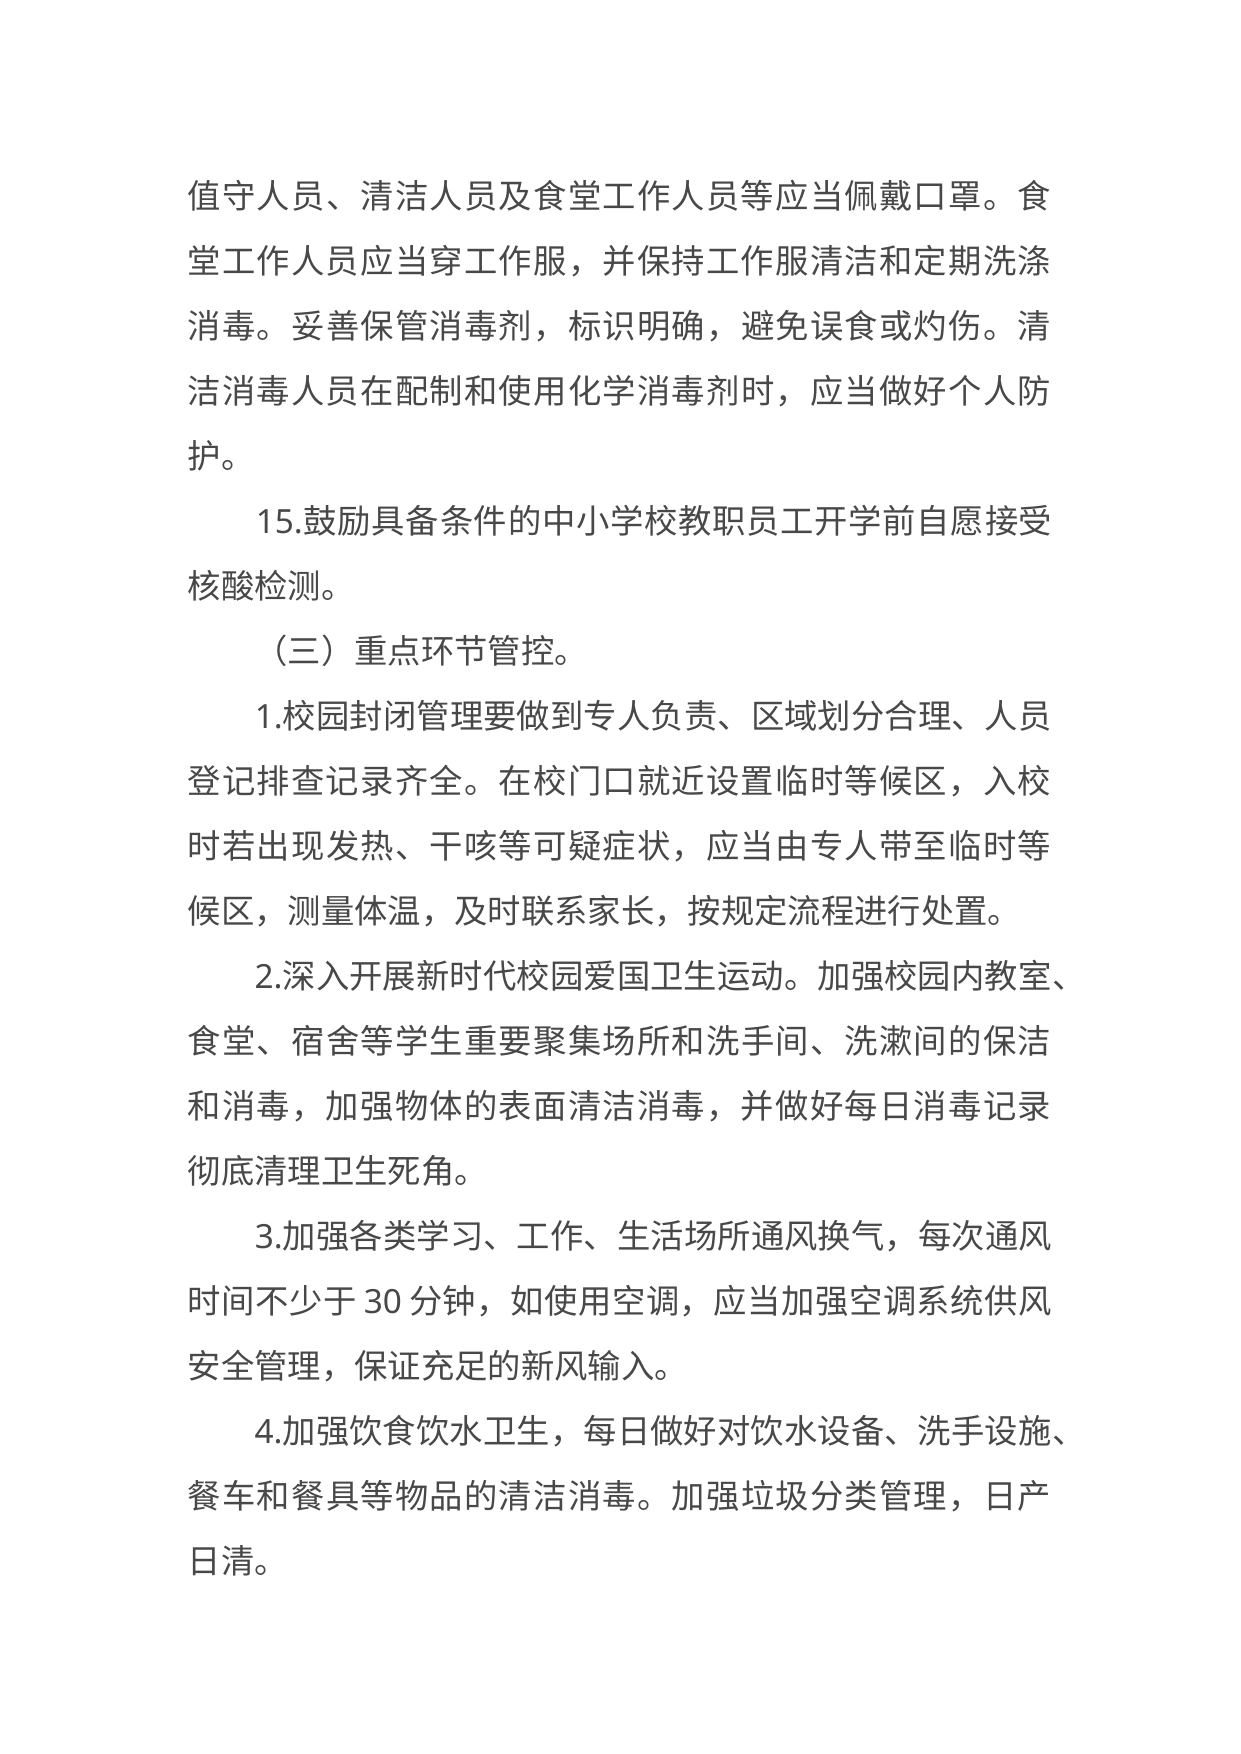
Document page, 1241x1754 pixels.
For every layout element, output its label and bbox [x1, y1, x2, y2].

text [187, 162, 1053, 1592]
